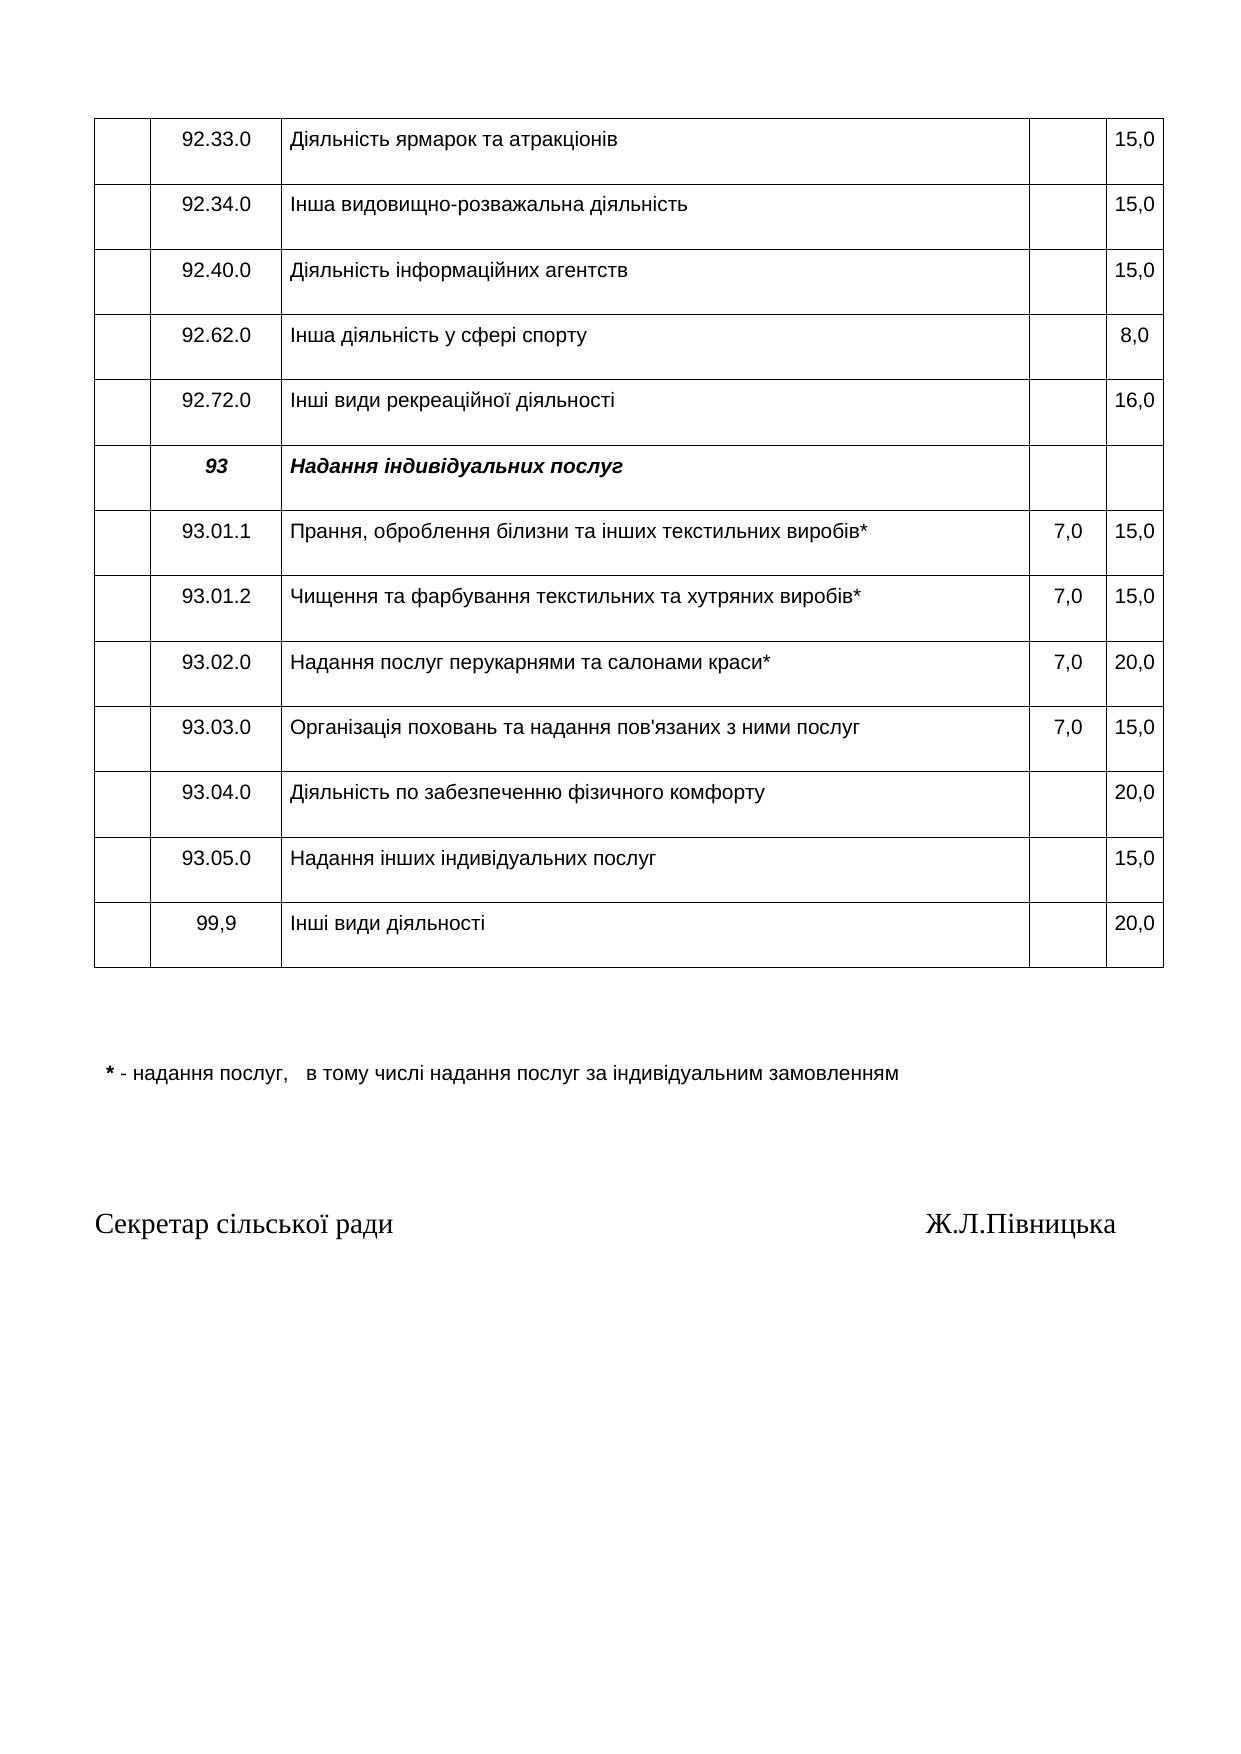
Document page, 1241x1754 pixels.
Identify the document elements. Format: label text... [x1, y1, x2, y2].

table_cell Інша діяльність у сфері спорту [282, 315, 1029, 379]
table_cell [1030, 250, 1106, 314]
table_cell [95, 511, 150, 575]
table_cell 7,0 [1030, 642, 1106, 706]
table_cell [1030, 315, 1106, 379]
table_cell [1030, 380, 1106, 445]
table_cell 93.04.0 [151, 772, 281, 837]
table_cell [95, 707, 150, 771]
table_cell Інша видовищно-розважальна діяльність [282, 185, 1029, 249]
table_cell 93.03.0 [151, 707, 281, 771]
table_cell Надання інших індивідуальних послуг [282, 838, 1029, 902]
table_cell 16,0 [1107, 380, 1163, 445]
table_cell [95, 642, 150, 706]
table_cell 92.72.0 [151, 380, 281, 445]
table_cell 15,0 [1107, 250, 1163, 314]
table_cell [95, 380, 150, 445]
table_cell Інші види діяльності [282, 903, 1029, 967]
table_cell [95, 446, 150, 510]
table_cell [95, 119, 150, 183]
table_cell 7,0 [1030, 511, 1106, 575]
table_cell Чищення та фарбування текстильних та хутряних виробів* [282, 576, 1029, 641]
table_cell 15,0 [1107, 707, 1163, 771]
table_cell Діяльність по забезпеченню фізичного комфорту [282, 772, 1029, 837]
table_cell Діяльність інформаційних агентств [282, 250, 1029, 314]
table_cell [95, 903, 150, 967]
table_cell Інші види рекреаційної діяльності [282, 380, 1029, 445]
table_cell 93.05.0 [151, 838, 281, 902]
table_cell [1030, 903, 1106, 967]
table_cell [95, 576, 150, 641]
table_cell [1030, 119, 1106, 183]
table_cell 15,0 [1107, 185, 1163, 249]
table_cell [1107, 446, 1163, 510]
table_cell [95, 838, 150, 902]
table_cell 20,0 [1107, 772, 1163, 837]
table_cell 7,0 [1030, 576, 1106, 641]
table_cell 99,9 [151, 903, 281, 967]
table_cell 20,0 [1107, 903, 1163, 967]
table_cell 92.34.0 [151, 185, 281, 249]
table_cell [95, 315, 150, 379]
table_cell 93.02.0 [151, 642, 281, 706]
table_cell [95, 772, 150, 837]
text * - надання послуг, в тому числі надання послуг за індивідуальним замовленням [94, 1061, 1152, 1085]
table_cell 93.01.1 [151, 511, 281, 575]
table_cell 92.62.0 [151, 315, 281, 379]
table_cell 15,0 [1107, 838, 1163, 902]
table_cell [1030, 838, 1106, 902]
table_cell 15,0 [1107, 576, 1163, 641]
table_cell [1030, 772, 1106, 837]
table_cell 93.01.2 [151, 576, 281, 641]
table_cell Прання, оброблення білизни та інших текстильних виробів* [282, 511, 1029, 575]
table_cell [1030, 446, 1106, 510]
table_cell [95, 185, 150, 249]
table_cell 20,0 [1107, 642, 1163, 706]
table_cell 8,0 [1107, 315, 1163, 379]
table_cell [1030, 185, 1106, 249]
table_cell 93 [151, 446, 281, 510]
table_cell Організація поховань та надання пов'язаних з ними послуг [282, 707, 1029, 771]
table_cell Надання індивідуальних послуг [282, 446, 1029, 510]
table_cell 92.40.0 [151, 250, 281, 314]
table_cell 7,0 [1030, 707, 1106, 771]
table_cell 15,0 [1107, 119, 1163, 183]
table_cell 92.33.0 [151, 119, 281, 183]
table_cell 15,0 [1107, 511, 1163, 575]
table_cell Діяльність ярмарок та атракціонів [282, 119, 1029, 183]
table_cell [95, 250, 150, 314]
text Секретар сільської ради Ж.Л.Півницька [94, 1206, 1152, 1240]
table_cell Надання послуг перукарнями та салонами краси* [282, 642, 1029, 706]
